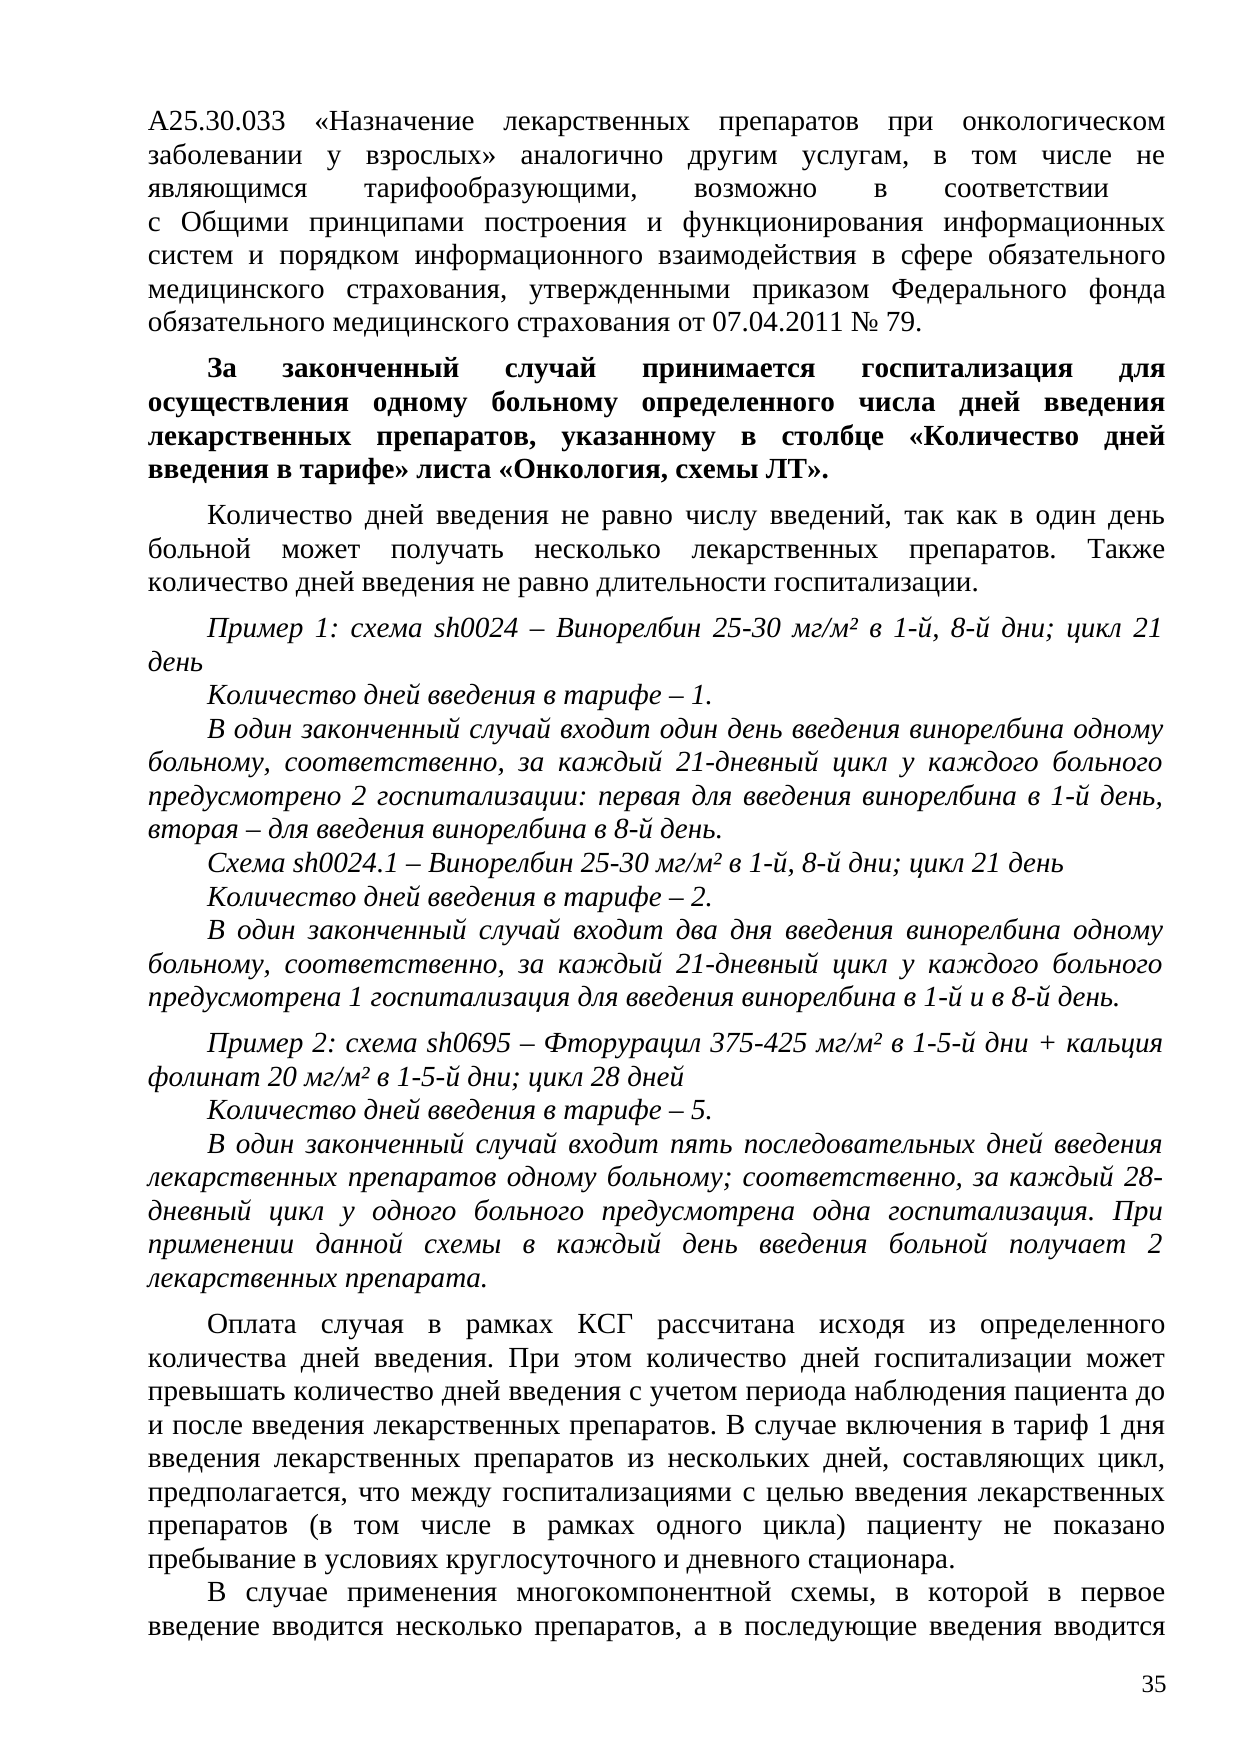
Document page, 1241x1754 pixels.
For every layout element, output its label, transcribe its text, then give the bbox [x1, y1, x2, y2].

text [148, 1574, 1166, 1642]
text В один законченный случай входит пять последовательных дней введения лекарственных препаратов одному больному; соответственно, за каждый 28-дневный цикл у одного больного предусмотрена одна госпитализация. При применении данной схемы в каждый день введения больной получает 2 лекарственных препарата. [148, 1126, 1166, 1294]
text В один законченный случай входит один день введения винорелбина одному больному, соответственно, за каждый 21-дневный цикл у каждого больного предусмотрено 2 госпитализации: первая для введения винорелбина в 1-й день, вторая – для введения винорелбина в 8-й день. [148, 711, 1166, 845]
text Оплата случая в рамках КСГ рассчитана исходя из определенного количества дней введения. При этом количество дней госпитализации может превышать количество дней введения с учетом периода наблюдения пациента до и после введения лекарственных препаратов. В случае включения в тариф 1 дня введения лекарственных препаратов из нескольких дней, составляющих цикл, предполагается, что между госпитализациями с целью введения лекарственных препаратов (в том числе в рамках одного цикла) пациенту не показано пребывание в условиях круглосуточного и дневного стационара. [148, 1306, 1166, 1574]
text Количество дней введения в тарифе – 5. [148, 1092, 1166, 1126]
text Пример 2: схема sh0695 – Фторурацил 375-425 мг/м² в 1-5-й дни + кальция фолинат 20 мг/м² в 1-5-й дни; цикл 28 дней [148, 1025, 1166, 1092]
text За законченный случай принимается госпитализация для осуществления одному больному определенного числа дней введения лекарственных препаратов, указанному в столбце «Количество дней введения в тарифе» листа «Онкология, схемы ЛТ». [148, 351, 1166, 485]
text Количество дней введения в тарифе – 2. [148, 879, 1166, 912]
text Схема sh0024.1 – Винорелбин 25-30 мг/м² в 1-й, 8-й дни; цикл 21 день [148, 845, 1166, 879]
text Количество дней введения не равно числу введений, так как в один день больной может получать несколько лекарственных препаратов. Также количество дней введения не равно длительности госпитализации. [148, 497, 1166, 598]
text В один законченный случай входит два дня введения винорелбина одному больному, соответственно, за каждый 21-дневный цикл у каждого больного предусмотрена 1 госпитализация для введения винорелбина в 1-й и в 8-й день. [148, 912, 1166, 1013]
text Пример 1: схема sh0024 – Винорелбин 25-30 мг/м² в 1-й, 8-й дни; цикл 21 день [148, 610, 1166, 677]
text Количество дней введения в тарифе – 1. [148, 677, 1166, 711]
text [148, 103, 1166, 338]
